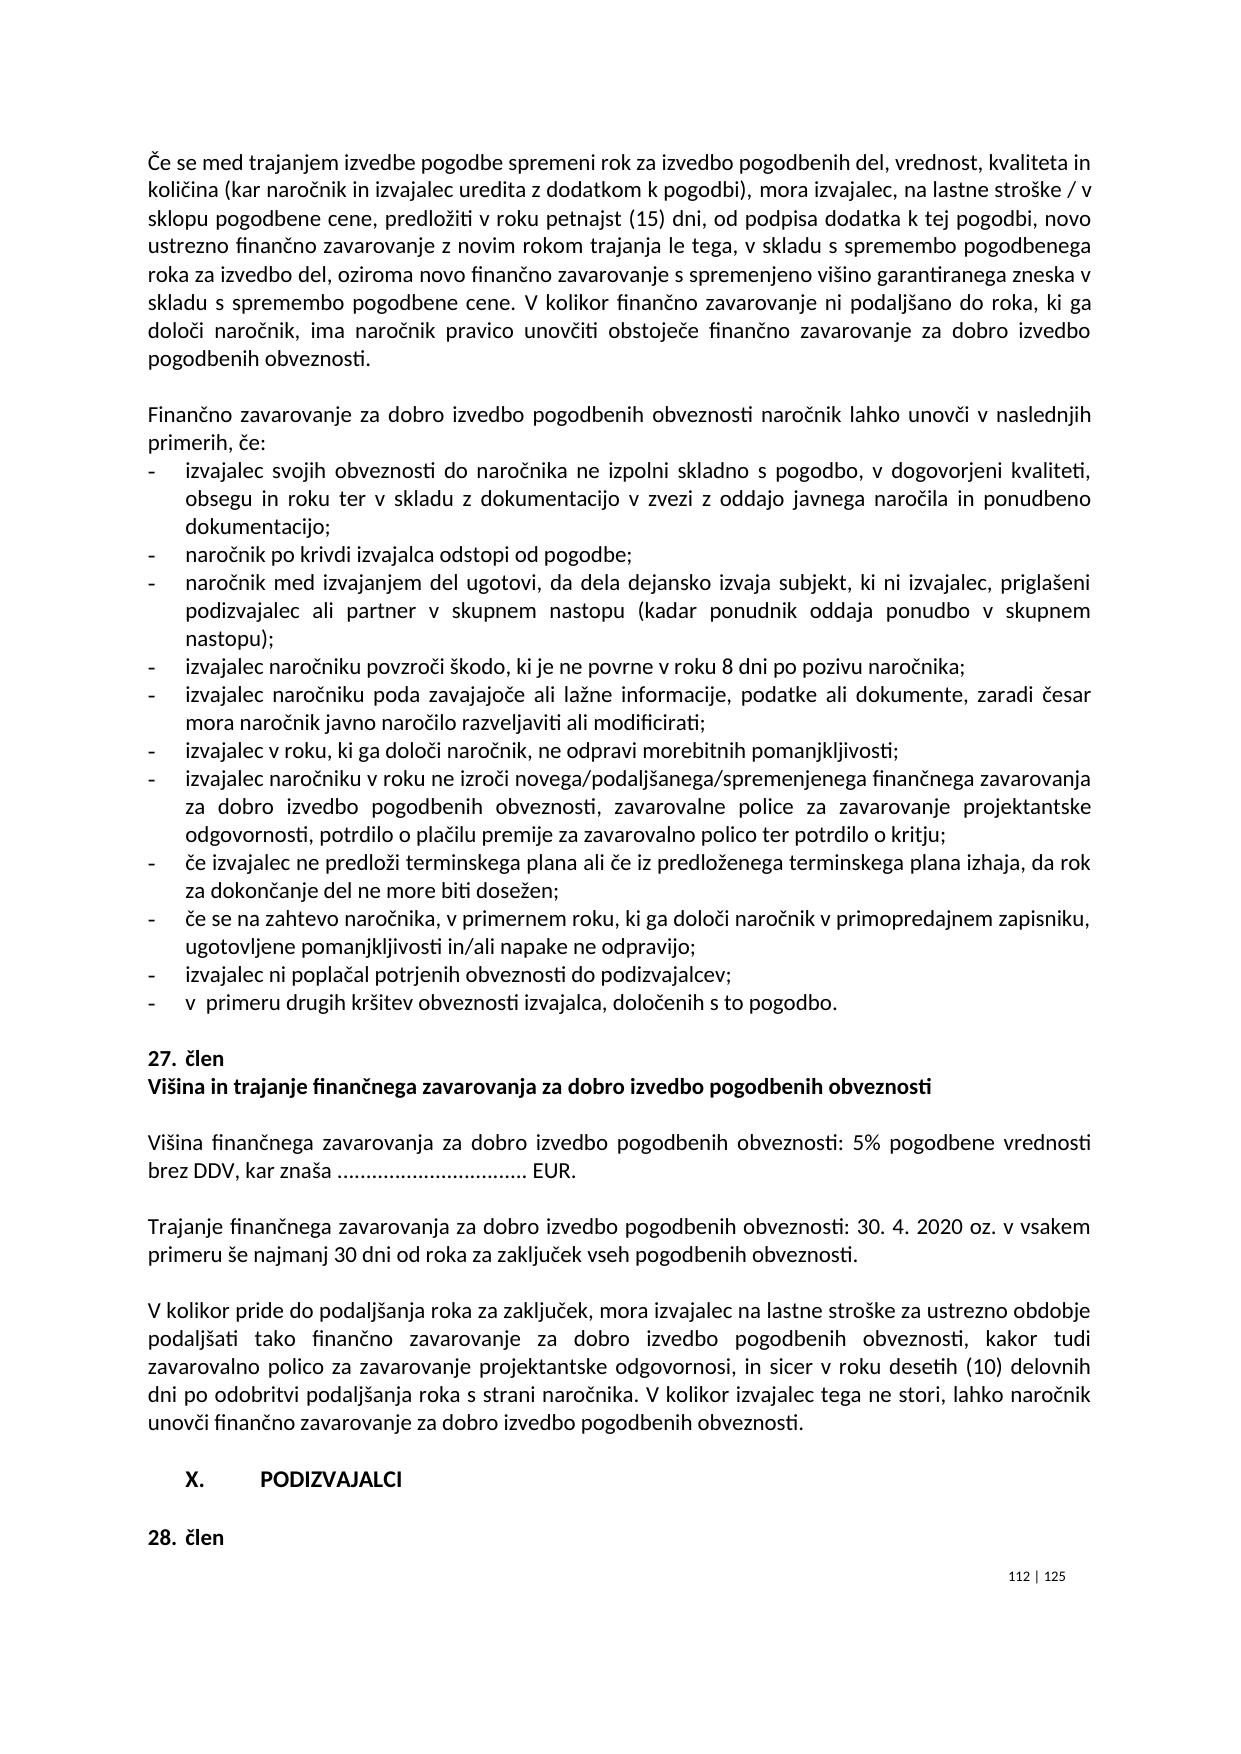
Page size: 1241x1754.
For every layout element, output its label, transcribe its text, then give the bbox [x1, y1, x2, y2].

text V kolikor pride do podaljšanja roka za zaključek, mora izvajalec na lastne stroške za ustrezno obdobje podaljšati tako finančno zavarovanje za dobro izvedbo pogodbenih obveznosti, kakor tudi zavarovalno polico za zavarovanje projektantske odgovornosi, in sicer v roku desetih (10) delovnih dni po odobritvi podaljšanja roka s strani naročnika. V kolikor izvajalec tega ne stori, lahko naročnik unovči finančno zavarovanje za dobro izvedbo pogodbenih obveznosti. [148, 1296, 1093, 1437]
list člen [148, 1523, 1093, 1551]
list izvajalec naročniku poda zavajajoče ali lažne informacije, podatke ali dokumente, zaradi česar mora naročnik javno naročilo razveljaviti ali modificirati; [148, 680, 1093, 736]
list člen [148, 1044, 1093, 1072]
list izvajalec ni poplačal potrjenih obveznosti do podizvajalcev; [148, 960, 1093, 988]
list če izvajalec ne predloži terminskega plana ali če iz predloženega terminskega plana izhaja, da rok za dokončanje del ne more biti dosežen; [148, 848, 1093, 904]
list če se na zahtevo naročnika, v primernem roku, ki ga določi naročnik v primopredajnem zapisniku, ugotovljene pomanjkljivosti in/ali napake ne odpravijo; [148, 904, 1093, 960]
list izvajalec svojih obveznosti do naročnika ne izpolni skladno s pogodbo, v dogovorjeni kvaliteti, obsegu in roku ter v skladu z dokumentacijo v zvezi z oddajo javnega naročila in ponudbeno dokumentacijo; [148, 456, 1093, 540]
list v primeru drugih kršitev obveznosti izvajalca, določenih s to pogodbo. [148, 988, 1093, 1016]
text Višina in trajanje finančnega zavarovanja za dobro izvedbo pogodbenih obveznosti [148, 1072, 1093, 1100]
list izvajalec naročniku povzroči škodo, ki je ne povrne v roku 8 dni po pozivu naročnika; [148, 652, 1093, 680]
list izvajalec v roku, ki ga določi naročnik, ne odpravi morebitnih pomanjkljivosti; [148, 736, 1093, 764]
text Višina finančnega zavarovanja za dobro izvedbo pogodbenih obveznosti: 5% pogodbene vrednosti brez DDV, kar znaša ................................. EUR. [148, 1128, 1093, 1184]
list naročnik po krivdi izvajalca odstopi od pogodbe; [148, 540, 1093, 568]
list naročnik med izvajanjem del ugotovi, da dela dejansko izvaja subjekt, ki ni izvajalec, priglašeni podizvajalec ali partner v skupnem nastopu (kadar ponudnik oddaja ponudbo v skupnem nastopu); [148, 568, 1093, 652]
list PODIZVAJALCI [185, 1464, 1093, 1494]
text Trajanje finančnega zavarovanja za dobro izvedbo pogodbenih obveznosti: 30. 4. 2020 oz. v vsakem primeru še najmanj 30 dni od roka za zaključek vseh pogodbenih obveznosti. [148, 1212, 1093, 1268]
text Če se med trajanjem izvedbe pogodbe spremeni rok za izvedbo pogodbenih del, vrednost, kvaliteta in količina (kar naročnik in izvajalec uredita z dodatkom k pogodbi), mora izvajalec, na lastne stroške / v sklopu pogodbene cene, predložiti v roku petnajst (15) dni, od podpisa dodatka k tej pogodbi, novo ustrezno finančno zavarovanje z novim rokom trajanja le tega, v skladu s spremembo pogodbenega roka za izvedbo del, oziroma novo finančno zavarovanje s spremenjeno višino garantiranega zneska v skladu s spremembo pogodbene cene. V kolikor finančno zavarovanje ni podaljšano do roka, ki ga določi naročnik, ima naročnik pravico unovčiti obstoječe finančno zavarovanje za dobro izvedbo pogodbenih obveznosti. [148, 148, 1093, 372]
list izvajalec naročniku v roku ne izroči novega/podaljšanega/spremenjenega finančnega zavarovanja za dobro izvedbo pogodbenih obveznosti, zavarovalne police za zavarovanje projektantske odgovornosti, potrdilo o plačilu premije za zavarovalno polico ter potrdilo o kritju; [148, 764, 1093, 848]
text Finančno zavarovanje za dobro izvedbo pogodbenih obveznosti naročnik lahko unovči v naslednjih primerih, če: [148, 400, 1093, 456]
